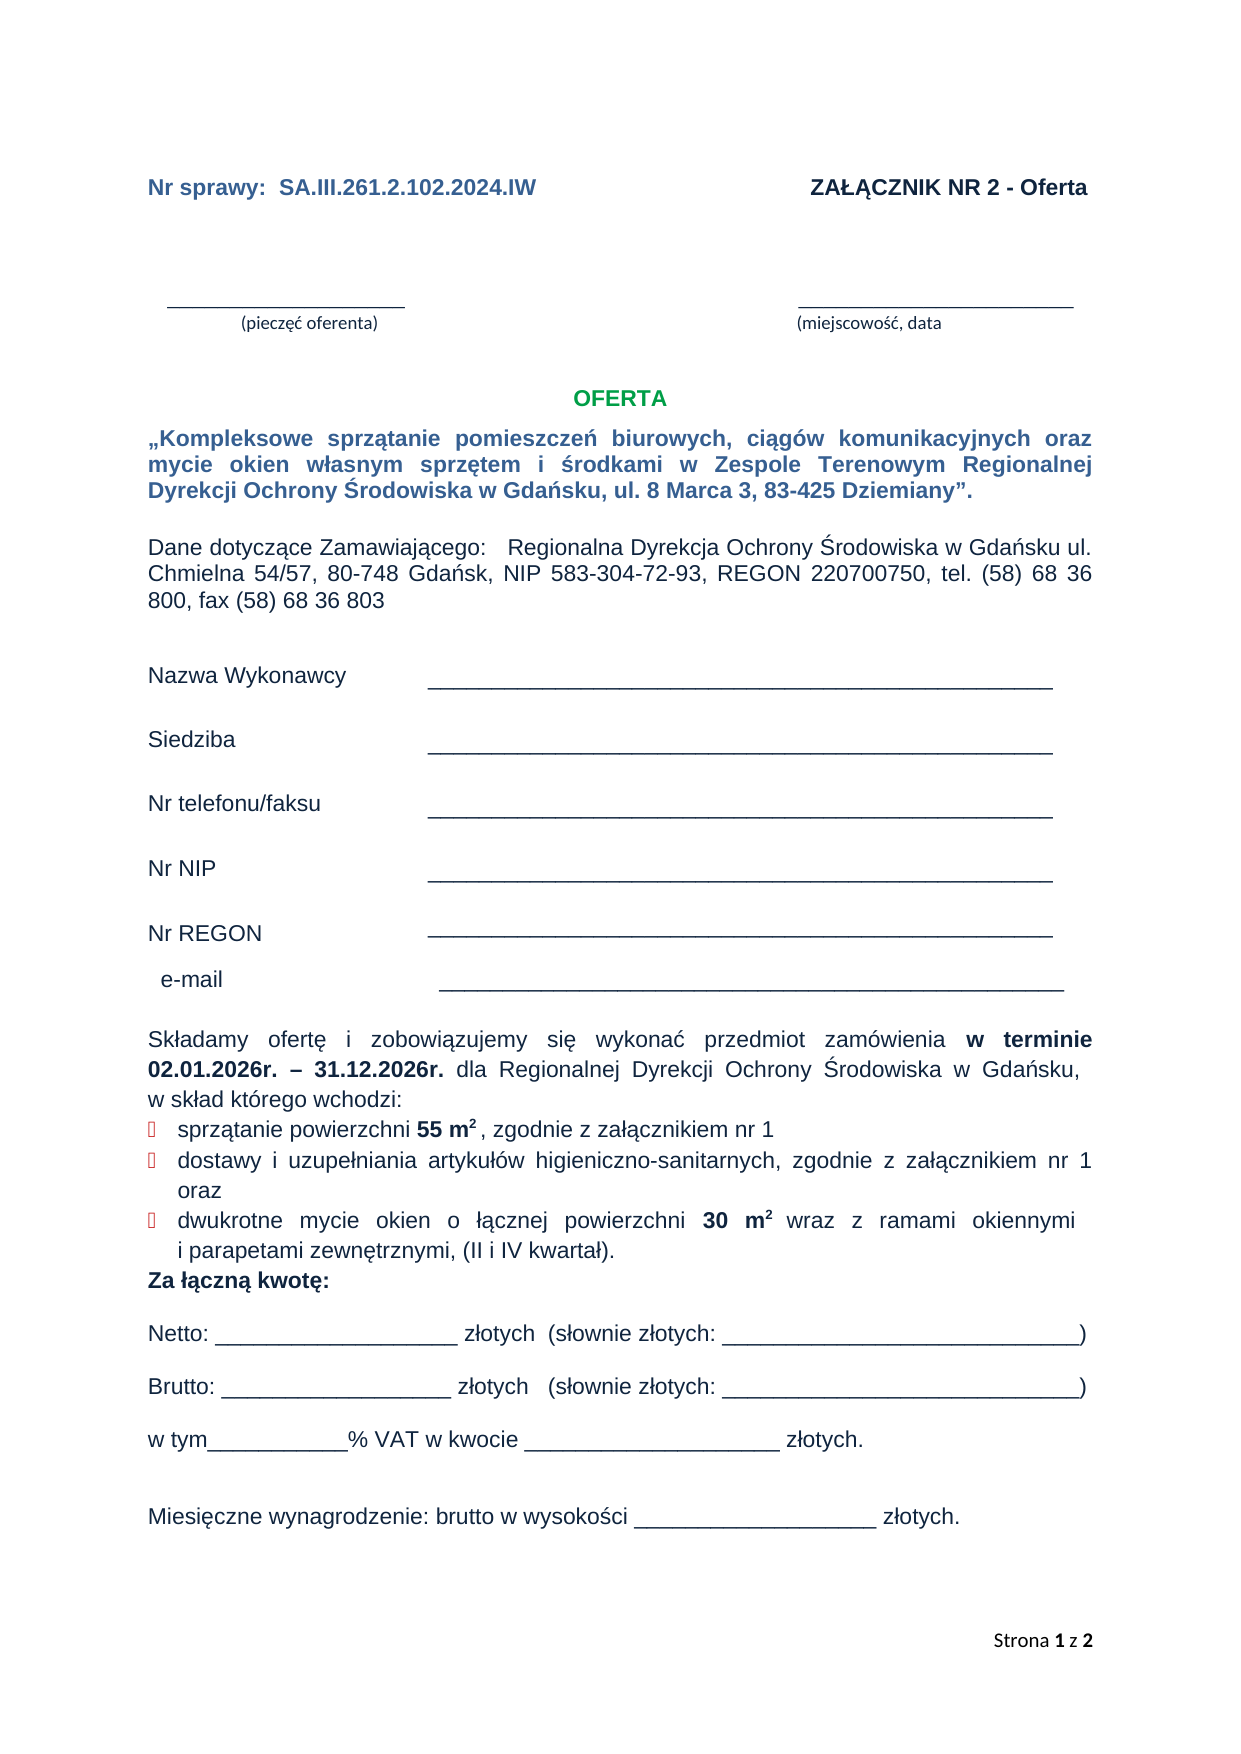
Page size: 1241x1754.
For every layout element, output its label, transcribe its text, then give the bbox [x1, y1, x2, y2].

text (pieczęć oferenta) (miejscowość, data [148, 311, 1093, 334]
text „Kompleksowe sprzątanie pomieszczeń biurowych, ciągów komunikacyjnych oraz mycie okien własnym sprzętem i środkami w Zespole Terenowym Regionalnej Dyrekcji Ochrony Środowiska w Gdańsku, ul. 8 Marca 3, 83-425 Dziemiany”. [148, 424, 1093, 504]
text ___________________ ______________________ [148, 282, 1093, 311]
table_cell Nr NIP [136, 836, 387, 900]
list dostawy i uzupełniania artykułów higieniczno-sanitarnych, zgodnie z załącznikiem nr 1 oraz [148, 1147, 1093, 1203]
table_cell Nr REGON [136, 900, 387, 966]
list sprzątanie powierzchni 55 m2 , zgodnie z załącznikiem nr 1 [148, 1116, 1093, 1143]
table_cell _________________________________________________ [387, 836, 1093, 900]
text OFERTA [148, 385, 1093, 411]
table_cell _________________________________________________ [387, 708, 1093, 772]
table_cell _________________________________________________ [387, 900, 1093, 966]
table_header _________________________________________________ [387, 643, 1093, 707]
text Netto: ___________________ złotych (słownie złotych: ____________________________) [148, 1320, 1093, 1347]
table_header Nazwa Wykonawcy [136, 643, 387, 707]
text Za łączną kwotę: [148, 1267, 1093, 1294]
text Dane dotyczące Zamawiającego: Regionalna Dyrekcja Ochrony Środowiska w Gdańsku ul. Chmielna 54/57, 80-748 Gdańsk, NIP 583-304-72-93, REGON 220700750, tel. (58) 68 36 800, fax (58) 68 36 803 [148, 534, 1093, 613]
list dwukrotne mycie okien o łącznej powierzchni 30 m2 wraz z ramami okiennymi i parapetami zewnętrznymi, (II i IV kwartał). [148, 1207, 1093, 1264]
table_cell Nr telefonu/faksu [136, 772, 387, 836]
text Miesięczne wynagrodzenie: brutto w wysokości ___________________ złotych. [148, 1503, 1093, 1529]
text Składamy ofertę i zobowiązujemy się wykonać przedmiot zamówienia w terminie 02.01.2026r. – 31.12.2026r. dla Regionalnej Dyrekcji Ochrony Środowiska w Gdańsku, w skład którego wchodzi: [148, 1026, 1093, 1113]
text Nr sprawy: SA.III.261.2.102.2024.IW ZAŁĄCZNIK NR 2 - Oferta [148, 174, 1093, 200]
text Brutto: __________________ złotych (słownie złotych: ____________________________) [148, 1373, 1093, 1399]
text w tym___________% VAT w kwocie ____________________ złotych. [148, 1426, 1093, 1452]
table_cell _________________________________________________ [387, 772, 1093, 836]
table_cell Siedziba [136, 708, 387, 772]
text e-mail _________________________________________________ [148, 966, 1093, 992]
